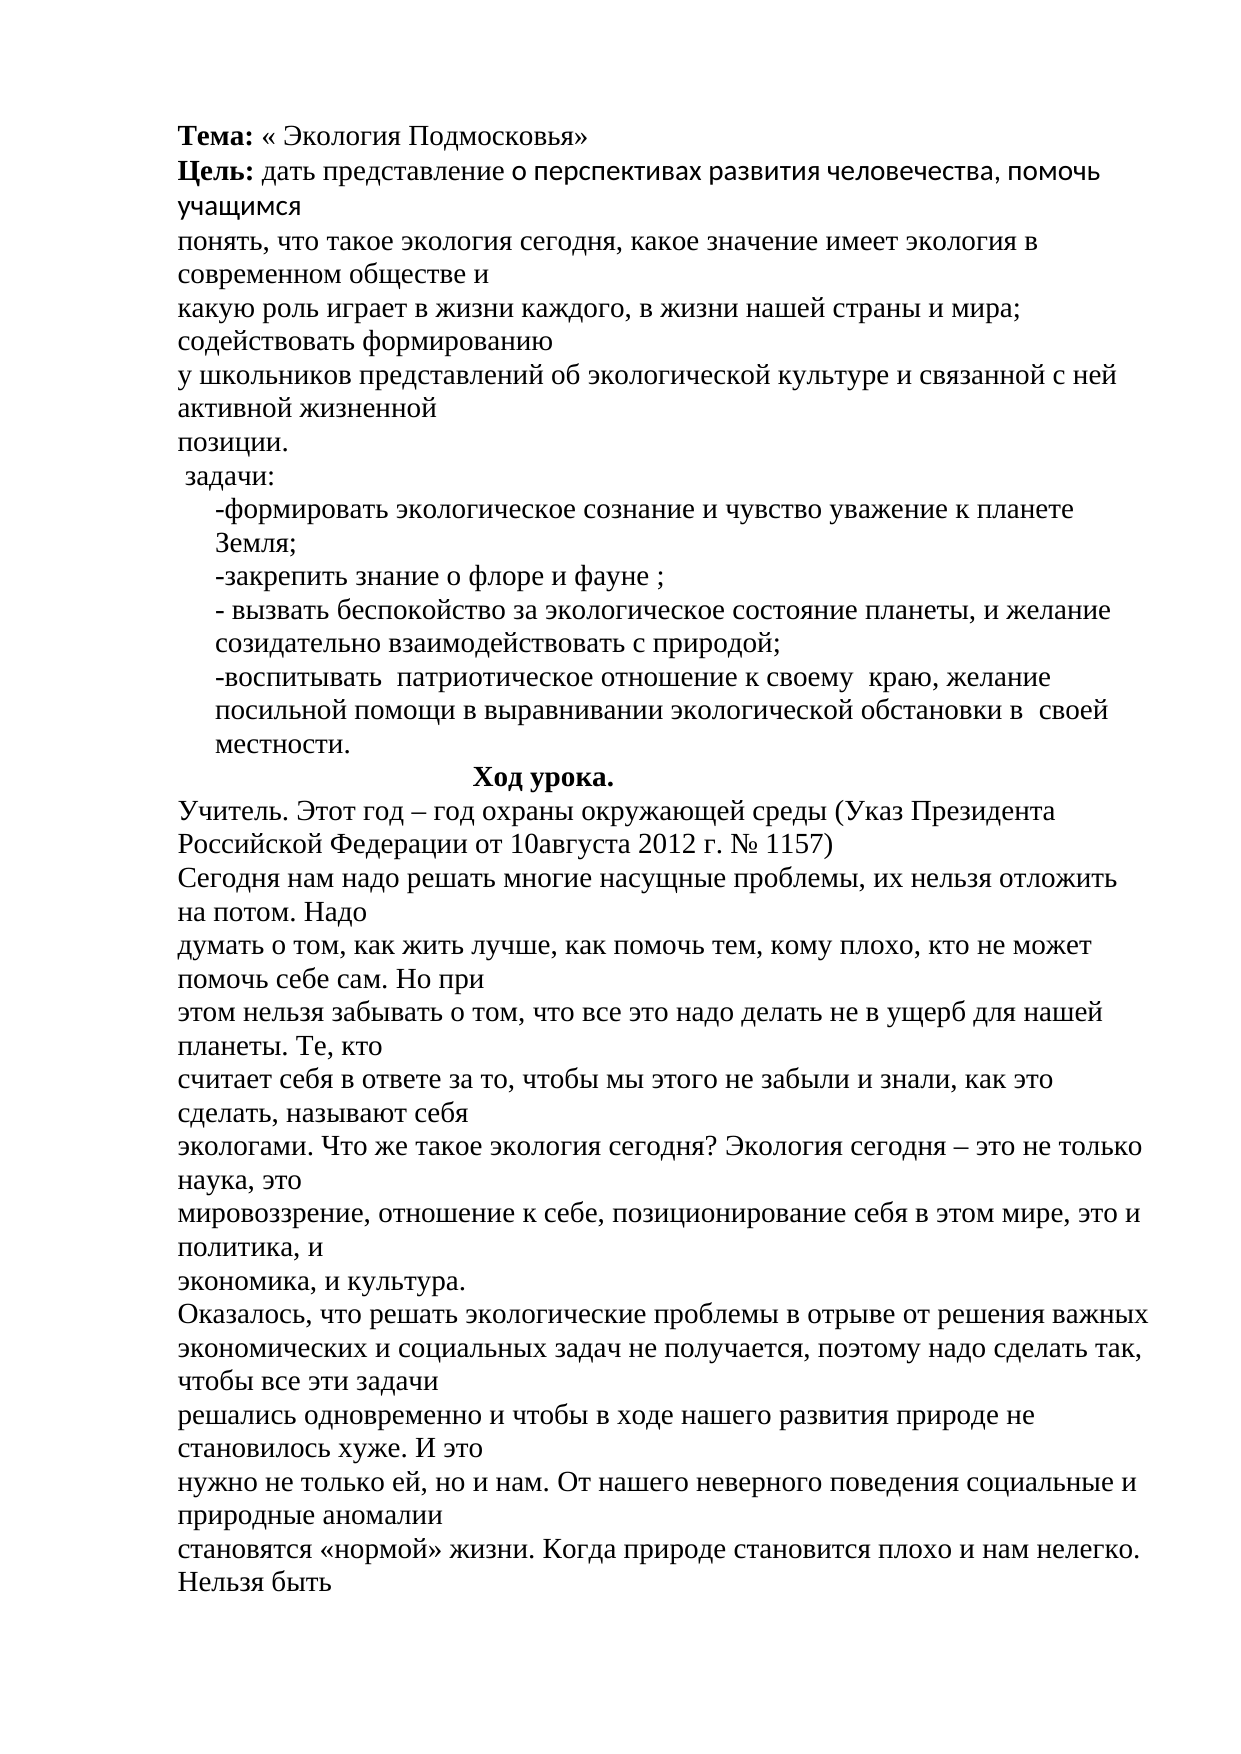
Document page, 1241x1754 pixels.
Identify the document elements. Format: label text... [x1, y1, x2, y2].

text у школьников представлений об экологической культуре и связанной с ней активной жизненной [177, 357, 1152, 424]
text думать о том, как жить лучше, как помочь тем, кому плохо, кто не может помочь себе сам. Но при [177, 927, 1152, 994]
text -воспитывать патриотическое отношение к своему краю, желание посильной помощи в выравнивании экологической обстановки в своей местности. [215, 659, 1152, 759]
text считает себя в ответе за то, чтобы мы этого не забыли и знали, как это сделать, называют себя [177, 1061, 1152, 1128]
text становятся «нормой» жизни. Когда природе становится плохо и нам нелегко. Нельзя быть [177, 1531, 1152, 1598]
text этом нельзя забывать о том, что все это надо делать не в ущерб для нашей планеты. Те, кто [177, 994, 1152, 1061]
text понять, что такое экология сегодня, какое значение имеет экология в современном обществе и [177, 223, 1152, 290]
text позиции. [177, 424, 1152, 458]
text экологами. Что же такое экология сегодня? Экология сегодня – это не только наука, это [177, 1128, 1152, 1196]
text Оказалось, что решать экологические проблемы в отрыве от решения важных [177, 1296, 1152, 1330]
text Учитель. Этот год – год охраны окружающей среды (Указ Президента Российской Федерации от 10августа 2012 г. № 1157) [177, 793, 1152, 860]
text -формировать экологическое сознание и чувство уважение к планете Земля; [215, 491, 1152, 558]
text задачи: [177, 458, 1152, 491]
text экономика, и культура. [177, 1263, 1152, 1296]
text мировоззрение, отношение к себе, позиционирование себя в этом мире, это и политика, и [177, 1196, 1152, 1263]
text экономических и социальных задач не получается, поэтому надо сделать так, чтобы все эти задачи [177, 1330, 1152, 1397]
text Сегодня нам надо решать многие насущные проблемы, их нельзя отложить на потом. Надо [177, 860, 1152, 927]
text решались одновременно и чтобы в ходе нашего развития природе не становилось хуже. И это [177, 1397, 1152, 1464]
text Тема: « Экология Подмосковья» [177, 118, 1152, 152]
text нужно не только ей, но и нам. От нашего неверного поведения социальные и природные аномалии [177, 1464, 1152, 1531]
text -закрепить знание о флоре и фауне ; [215, 558, 1152, 592]
text - вызвать беспокойство за экологическое состояние планеты, и желание созидательно взаимодействовать с природой; [215, 592, 1152, 659]
text какую роль играет в жизни каждого, в жизни нашей страны и мира; содействовать формированию [177, 290, 1152, 357]
text Цель: дать представление о перспективах развития человечества, помочь учащимся [177, 152, 1152, 223]
text Ход урока. [398, 759, 1152, 793]
